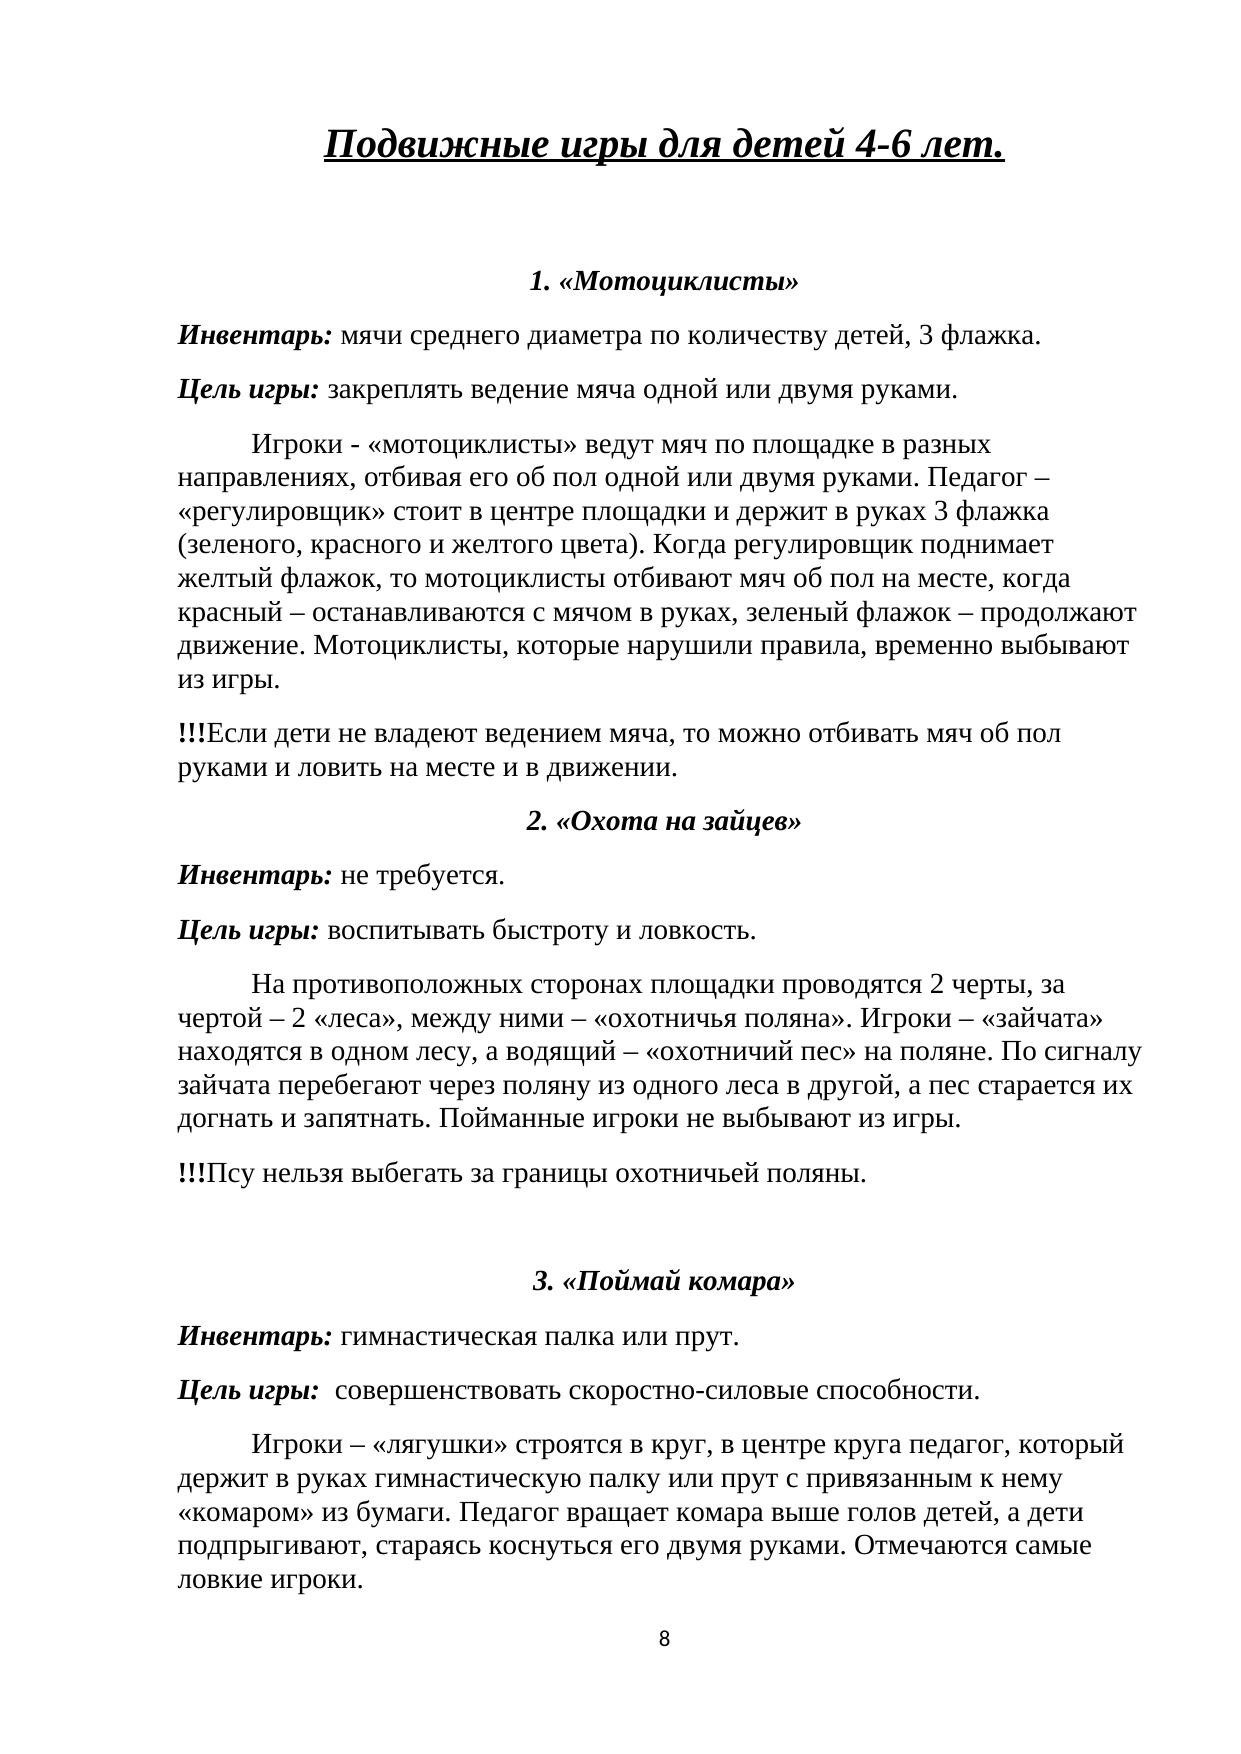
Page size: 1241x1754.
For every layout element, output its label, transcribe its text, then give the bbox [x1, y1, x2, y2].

text Инвентарь: не требуется. [177, 857, 1152, 891]
text Подвижные игры для детей 4-6 лет. [177, 118, 1152, 166]
text Цель игры: закреплять ведение мяча одной или двумя руками. [177, 372, 1152, 405]
text !!!Если дети не владеют ведением мяча, то можно отбивать мяч об пол руками и ловить на месте и в движении. [177, 715, 1152, 782]
text Цель игры: воспитывать быстроту и ловкость. [177, 912, 1152, 945]
text !!!Псу нельзя выбегать за границы охотничьей поляны. [177, 1155, 1152, 1188]
text Игроки – «лягушки» строятся в круг, в центре круга педагог, который держит в руках гимнастическую палку или прут с привязанным к нему «комаром» из бумаги. Педагог вращает комара выше голов детей, а дети подпрыгивают, стараясь коснуться его двумя руками. Отмечаются самые ловкие игроки. [177, 1427, 1152, 1594]
text Инвентарь: гимнастическая палка или прут. [177, 1318, 1152, 1351]
text На противоположных сторонах площадки проводятся 2 черты, за чертой – 2 «леса», между ними – «охотничья поляна». Игроки – «зайчата» находятся в одном лесу, а водящий – «охотничий пес» на поляне. По сигналу зайчата перебегают через поляну из одного леса в другой, а пес старается их догнать и запятнать. Пойманные игроки не выбывают из игры. [177, 966, 1152, 1134]
text 2. «Охота на зайцев» [177, 803, 1152, 837]
text Игроки - «мотоциклисты» ведут мяч по площадке в разных направлениях, отбивая его об пол одной или двумя руками. Педагог – «регулировщик» стоит в центре площадки и держит в руках 3 флажка (зеленого, красного и желтого цвета). Когда регулировщик поднимает желтый флажок, то мотоциклисты отбивают мяч об пол на месте, когда красный – останавливаются с мячом в руках, зеленый флажок – продолжают движение. Мотоциклисты, которые нарушили правила, временно выбывают из игры. [177, 426, 1152, 694]
text 3. «Поймай комара» [177, 1263, 1152, 1297]
text Цель игры: совершенствовать скоростно-силовые способности. [177, 1372, 1152, 1406]
text 1. «Мотоциклисты» [177, 263, 1152, 296]
text Инвентарь: мячи среднего диаметра по количеству детей, 3 флажка. [177, 317, 1152, 351]
